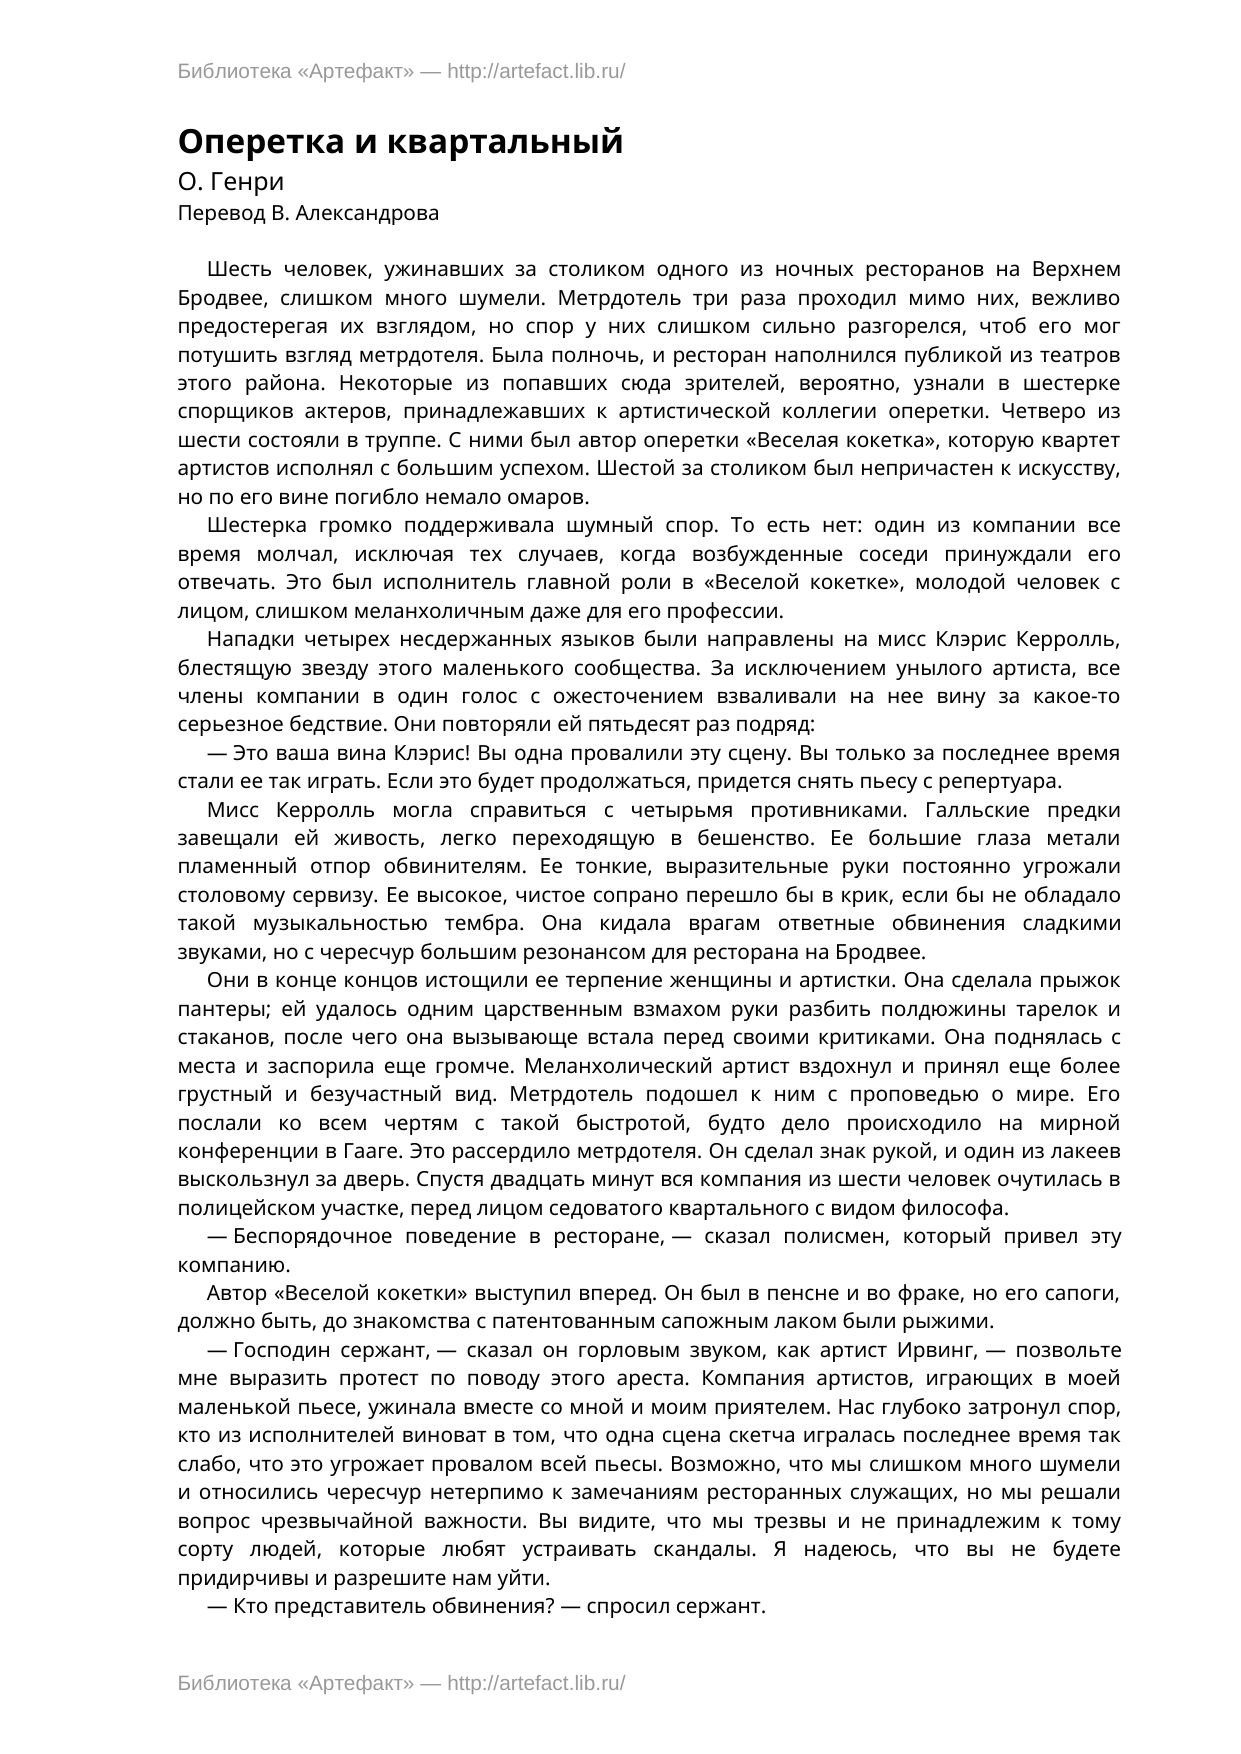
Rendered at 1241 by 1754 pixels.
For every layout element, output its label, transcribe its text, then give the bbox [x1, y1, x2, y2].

text Шестерка громко поддерживала шумный спор. То есть нет: один из компании все время молчал, исключая тех случаев, когда возбужденные соседи принуждали его отвечать. Это был исполнитель главной роли в «Веселой кокетке», молодой человек с лицом, слишком меланхоличным даже для его профессии. [177, 510, 1122, 624]
text Они в конце концов истощили ее терпение женщины и артистки. Она сделала прыжок пантеры; ей удалось одним царственным взмахом руки разбить полдюжины тарелок и стаканов, после чего она вызывающе встала перед своими критиками. Она поднялась с места и заспорила еще громче. Меланхолический артист вздохнул и принял еще более грустный и безучастный вид. Метрдотель подошел к ним с проповедью о мире. Его послали ко всем чертям с такой быстротой, будто дело происходило на мирной конференции в Гааге. Это рассердило метрдотеля. Он сделал знак рукой, и один из лакеев выскользнул за дверь. Спустя двадцать минут вся компания из шести человек очутилась в полицейском участке, перед лицом седоватого квартального с видом философа. [177, 965, 1122, 1221]
text — Это ваша вина Клэрис! Вы одна провалили эту сцену. Вы только за последнее время стали ее так играть. Если это будет продолжаться, придется снять пьесу с репертуара. [177, 738, 1122, 795]
text Нападки четырех несдержанных языков были направлены на мисс Клэрис Керролль, блестящую звезду этого маленького сообщества. За исключением унылого артиста, все члены компании в один голос с ожесточением взваливали на нее вину за какое-то серьезное бедствие. Они повторяли ей пятьдесят раз подряд: [177, 624, 1122, 738]
subtitle Оперетка и квартальный [177, 118, 1122, 163]
text — Господин сержант, — сказал он горловым звуком, как артист Ирвинг, — позвольте мне выразить протест по поводу этого ареста. Компания артистов, играющих в моей маленькой пьесе, ужинала вместе со мной и моим приятелем. Нас глубоко затронул спор, кто из исполнителей виноват в том, что одна сцена скетча игралась последнее время так слабо, что это угрожает провалом всей пьесы. Возможно, что мы слишком много шумели и относились чересчур нетерпимо к замечаниям ресторанных служащих, но мы решали вопрос чрезвычайной важности. Вы видите, что мы трезвы и не принадлежим к тому сорту людей, которые любят устраивать скандалы. Я надеюсь, что вы не будете придирчивы и разрешите нам уйти. [177, 1335, 1122, 1591]
text О. Генри [177, 163, 1122, 198]
text Перевод В. Александрова [177, 198, 1122, 226]
text Автор «Веселой кокетки» выступил вперед. Он был в пенсне и во фраке, но его сапоги, должно быть, до знакомства с патентованным сапожным лаком были рыжими. [177, 1278, 1122, 1335]
text — Беспорядочное поведение в ресторане, — сказал полисмен, который привел эту компанию. [177, 1221, 1122, 1278]
text Мисс Керролль могла справиться с четырьмя противниками. Галльские предки завещали ей живость, легко переходящую в бешенство. Ее большие глаза метали пламенный отпор обвинителям. Ее тонкие, выразительные руки постоянно угрожали столовому сервизу. Ее высокое, чистое сопрано перешло бы в крик, если бы не обладало такой музыкальностью тембра. Она кидала врагам ответные обвинения сладкими звуками, но с чересчур большим резонансом для ресторана на Бродвее. [177, 795, 1122, 965]
text — Кто представитель обвинения? — спросил сержант. [177, 1591, 1122, 1619]
text Шесть человек, ужинавших за столиком одного из ночных ресторанов на Верхнем Бродвее, слишком много шумели. Метрдотель три раза проходил мимо них, вежливо предостерегая их взглядом, но спор у них слишком сильно разгорелся, чтоб его мог потушить взгляд метрдотеля. Была полночь, и ресторан наполнился публикой из театров этого района. Некоторые из попавших сюда зрителей, вероятно, узнали в шестерке спорщиков актеров, принадлежавших к артистической коллегии оперетки. Четверо из шести состояли в труппе. С ними был автор оперетки «Веселая кокетка», которую квартет артистов исполнял с большим успехом. Шестой за столиком был непричастен к искусству, но по его вине погибло немало омаров. [177, 254, 1122, 510]
